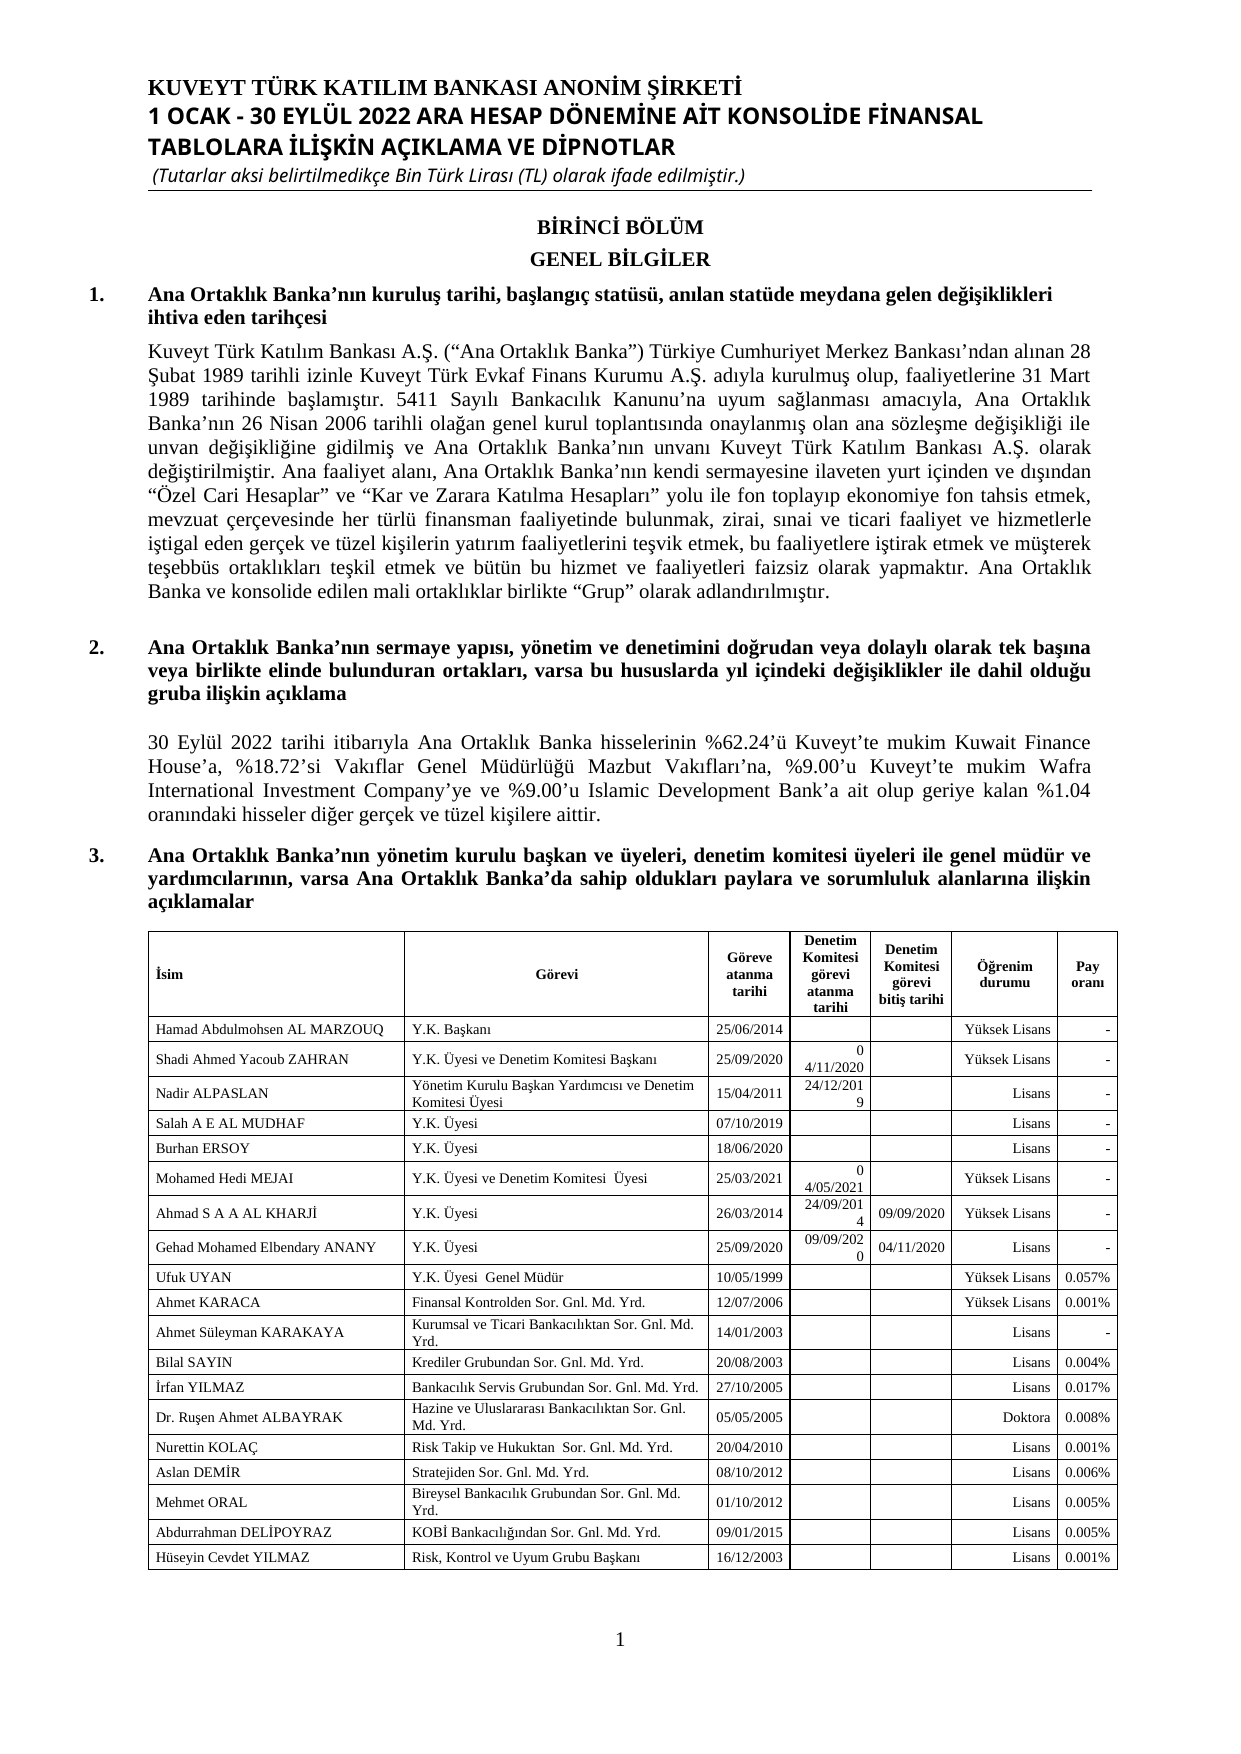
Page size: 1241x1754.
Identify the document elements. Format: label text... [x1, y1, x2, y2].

table_cell Ahmad S A A AL KHARJİ [149, 1196, 404, 1230]
table_cell Lisans [952, 1316, 1057, 1349]
table_cell İrfan YILMAZ [149, 1375, 404, 1399]
table_cell [791, 1520, 870, 1544]
table_cell 18/06/2020 [709, 1136, 789, 1161]
table_cell Risk, Kontrol ve Uyum Grubu Başkanı [405, 1545, 708, 1569]
table_cell Dr. Ruşen Ahmet ALBAYRAK [149, 1400, 404, 1434]
table_cell Yüksek Lisans [952, 1265, 1057, 1289]
table_cell 15/04/2011 [709, 1077, 789, 1110]
table_cell Ufuk UYAN [149, 1265, 404, 1289]
table_cell Y.K. Üyesi [405, 1136, 708, 1161]
table_cell 01/10/2012 [709, 1485, 789, 1519]
table_cell [871, 1485, 951, 1519]
table_cell 09/01/2015 [709, 1520, 789, 1544]
table_cell Y.K. Üyesi Genel Müdür [405, 1265, 708, 1289]
table_cell Aslan DEMİR [149, 1460, 404, 1484]
table_header Göreve atanma tarihi [709, 932, 789, 1016]
table_cell [791, 1111, 870, 1135]
table_cell 24/09/2014 [791, 1196, 870, 1230]
table_cell Yönetim Kurulu Başkan Yardımcısı ve Denetim Komitesi Üyesi [405, 1077, 708, 1110]
text 30 Eylül 2022 tarihi itibarıyla Ana Ortaklık Banka hisselerinin %62.24’ü Kuveyt’te mukim Kuwait Finance House’a, %18.72’si Vakıflar Genel Müdürlüğü Mazbut Vakıfları’na, %9.00’u Kuveyt’te mukim Wafra International Investment Company’ye ve %9.00’u Islamic Development Bank’a ait olup geriye kalan %1.04 oranındaki hisseler diğer gerçek ve tüzel kişilere aittir. [148, 730, 1092, 826]
text 2. Ana Ortaklık Banka’nın sermaye yapısı, yönetim ve denetimini doğrudan veya dolaylı olarak tek başına veya birlikte elinde bulunduran ortakları, varsa bu hususlarda yıl içindeki değişiklikler ile dahil olduğu gruba ilişkin açıklama [89, 636, 1092, 705]
table_cell [791, 1265, 870, 1289]
table_cell Finansal Kontrolden Sor. Gnl. Md. Yrd. [405, 1290, 708, 1314]
table_cell 20/08/2003 [709, 1350, 789, 1374]
table_cell Lisans [952, 1435, 1057, 1459]
table_cell - [1058, 1111, 1117, 1135]
text 3. Ana Ortaklık Banka’nın yönetim kurulu başkan ve üyeleri, denetim komitesi üyeleri ile genel müdür ve yardımcılarının, varsa Ana Ortaklık Banka’da sahip oldukları paylara ve sorumluluk alanlarına ilişkin açıklamalar [89, 844, 1092, 913]
text BİRİNCİ BÖLÜM [148, 215, 1092, 239]
table_cell [791, 1350, 870, 1374]
table_cell - [1058, 1017, 1117, 1041]
table_cell 26/03/2014 [709, 1196, 789, 1230]
subtitle GENEL BİLGİLER [148, 248, 1092, 271]
table_cell Ahmet Süleyman KARAKAYA [149, 1316, 404, 1349]
table_cell 0.004% [1058, 1350, 1117, 1374]
table_cell [791, 1375, 870, 1399]
table_cell Stratejiden Sor. Gnl. Md. Yrd. [405, 1460, 708, 1484]
table_cell [871, 1350, 951, 1374]
table_cell - [1058, 1196, 1117, 1230]
table_cell [871, 1316, 951, 1349]
table_cell 0.008% [1058, 1400, 1117, 1434]
table_cell Y.K. Üyesi [405, 1231, 708, 1264]
table_cell Lisans [952, 1231, 1057, 1264]
table_cell Lisans [952, 1485, 1057, 1519]
table_cell Doktora [952, 1400, 1057, 1434]
table_cell Hüseyin Cevdet YILMAZ [149, 1545, 404, 1569]
table_cell 0.005% [1058, 1520, 1117, 1544]
table_cell [871, 1162, 951, 1195]
table_cell Nurettin KOLAÇ [149, 1435, 404, 1459]
table_cell Bilal SAYIN [149, 1350, 404, 1374]
table_header Denetim Komitesi görevi bitiş tarihi [871, 932, 951, 1016]
table_header Görevi [405, 932, 708, 1016]
subtitle 1. Ana Ortaklık Banka’nın kuruluş tarihi, başlangıç statüsü, anılan statüde meydana gelen değişiklikleri ihtiva eden tarihçesi [89, 283, 1092, 329]
table_cell 0.006% [1058, 1460, 1117, 1484]
table_cell - [1058, 1077, 1117, 1110]
table_cell [871, 1077, 951, 1110]
table_header Pay oranı [1058, 932, 1117, 1016]
table_cell Yüksek Lisans [952, 1017, 1057, 1041]
table_cell Abdurrahman DELİPOYRAZ [149, 1520, 404, 1544]
table_cell [871, 1520, 951, 1544]
table_cell [791, 1017, 870, 1041]
table_header İsim [149, 932, 404, 1016]
table_cell 10/05/1999 [709, 1265, 789, 1289]
table_cell 07/10/2019 [709, 1111, 789, 1135]
table_cell 09/09/2020 [871, 1196, 951, 1230]
table_cell [871, 1136, 951, 1161]
table_cell 25/03/2021 [709, 1162, 789, 1195]
table_cell [791, 1400, 870, 1434]
table_cell Lisans [952, 1111, 1057, 1135]
table_cell 0.001% [1058, 1545, 1117, 1569]
table_cell Lisans [952, 1136, 1057, 1161]
table_cell Yüksek Lisans [952, 1196, 1057, 1230]
table_cell [871, 1460, 951, 1484]
table_cell 0.005% [1058, 1485, 1117, 1519]
table_cell [871, 1375, 951, 1399]
table_cell [791, 1485, 870, 1519]
table_cell Y.K. Üyesi [405, 1196, 708, 1230]
table_cell Nadir ALPASLAN [149, 1077, 404, 1110]
table_cell 16/12/2003 [709, 1545, 789, 1569]
table_cell [871, 1042, 951, 1076]
table_cell Bireysel Bankacılık Grubundan Sor. Gnl. Md. Yrd. [405, 1485, 708, 1519]
table_cell [791, 1435, 870, 1459]
table_cell 04/11/2020 [871, 1231, 951, 1264]
table_cell Kurumsal ve Ticari Bankacılıktan Sor. Gnl. Md. Yrd. [405, 1316, 708, 1349]
table_cell Lisans [952, 1350, 1057, 1374]
table_cell 08/10/2012 [709, 1460, 789, 1484]
table_cell Mehmet ORAL [149, 1485, 404, 1519]
table_cell Y.K. Başkanı [405, 1017, 708, 1041]
table_cell Shadi Ahmed Yacoub ZAHRAN [149, 1042, 404, 1076]
table_cell 25/09/2020 [709, 1042, 789, 1076]
table_cell [791, 1545, 870, 1569]
table_cell - [1058, 1162, 1117, 1195]
table_cell [791, 1316, 870, 1349]
table_cell Gehad Mohamed Elbendary ANANY [149, 1231, 404, 1264]
table_cell 24/12/2019 [791, 1077, 870, 1110]
table_cell [871, 1290, 951, 1314]
table_cell 0.001% [1058, 1435, 1117, 1459]
table_cell Krediler Grubundan Sor. Gnl. Md. Yrd. [405, 1350, 708, 1374]
table_cell Lisans [952, 1520, 1057, 1544]
table_cell Hamad Abdulmohsen AL MARZOUQ [149, 1017, 404, 1041]
table_cell [871, 1265, 951, 1289]
table_cell Yüksek Lisans [952, 1290, 1057, 1314]
table_cell Burhan ERSOY [149, 1136, 404, 1161]
table_cell Yüksek Lisans [952, 1162, 1057, 1195]
table_cell - [1058, 1316, 1117, 1349]
table_cell Y.K. Üyesi [405, 1111, 708, 1135]
table_header Denetim Komitesi görevi atanma tarihi [791, 932, 870, 1016]
table_cell [871, 1435, 951, 1459]
table_cell - [1058, 1136, 1117, 1161]
table_header Öğrenim durumu [952, 932, 1057, 1016]
text Kuveyt Türk Katılım Bankası A.Ş. (“Ana Ortaklık Banka”) Türkiye Cumhuriyet Merkez Bankası’ndan alınan 28 Şubat 1989 tarihli izinle Kuveyt Türk Evkaf Finans Kurumu A.Ş. adıyla kurulmuş olup, faaliyetlerine 31 Mart 1989 tarihinde başlamıştır. 5411 Sayılı Bankacılık Kanunu’na uyum sağlanması amacıyla, Ana Ortaklık Banka’nın 26 Nisan 2006 tarihli olağan genel kurul toplantısında onaylanmış olan ana sözleşme değişikliği ile unvan değişikliğine gidilmiş ve Ana Ortaklık Banka’nın unvanı Kuveyt Türk Katılım Bankası A.Ş. olarak değiştirilmiştir. Ana faaliyet alanı, Ana Ortaklık Banka’nın kendi sermayesine ilaveten yurt içinden ve dışından “Özel Cari Hesaplar” ve “Kar ve Zarara Katılma Hesapları” yolu ile fon toplayıp ekonomiye fon tahsis etmek, mevzuat çerçevesinde her türlü finansman faaliyetinde bulunmak, zirai, sınai ve ticari faaliyet ve hizmetlerle iştigal eden gerçek ve tüzel kişilerin yatırım faaliyetlerini teşvik etmek, bu faaliyetlere iştirak etmek ve müşterek teşebbüs ortaklıkları teşkil etmek ve bütün bu hizmet ve faaliyetleri faizsiz olarak yapmaktır. Ana Ortaklık Banka ve konsolide edilen mali ortaklıklar birlikte “Grup” olarak adlandırılmıştır. [148, 338, 1092, 603]
table_cell 25/09/2020 [709, 1231, 789, 1264]
table_cell 05/05/2005 [709, 1400, 789, 1434]
table_cell [791, 1136, 870, 1161]
table_cell 04/11/2020 [791, 1042, 870, 1076]
table_cell 0.017% [1058, 1375, 1117, 1399]
table_cell - [1058, 1042, 1117, 1076]
table_cell Mohamed Hedi MEJAI [149, 1162, 404, 1195]
table_cell [791, 1290, 870, 1314]
table_cell Lisans [952, 1375, 1057, 1399]
table_cell Ahmet KARACA [149, 1290, 404, 1314]
table_cell 12/07/2006 [709, 1290, 789, 1314]
table_cell [871, 1017, 951, 1041]
table_cell Y.K. Üyesi ve Denetim Komitesi Başkanı [405, 1042, 708, 1076]
table_cell [871, 1545, 951, 1569]
table_cell - [1058, 1231, 1117, 1264]
table_cell 27/10/2005 [709, 1375, 789, 1399]
table_cell Lisans [952, 1077, 1057, 1110]
table_cell [871, 1111, 951, 1135]
table_cell 0.001% [1058, 1290, 1117, 1314]
table_cell Hazine ve Uluslararası Bankacılıktan Sor. Gnl. Md. Yrd. [405, 1400, 708, 1434]
table_cell Bankacılık Servis Grubundan Sor. Gnl. Md. Yrd. [405, 1375, 708, 1399]
table_cell KOBİ Bankacılığından Sor. Gnl. Md. Yrd. [405, 1520, 708, 1544]
table_cell 09/09/2020 [791, 1231, 870, 1264]
table_cell 14/01/2003 [709, 1316, 789, 1349]
table_cell Yüksek Lisans [952, 1042, 1057, 1076]
table_cell Risk Takip ve Hukuktan Sor. Gnl. Md. Yrd. [405, 1435, 708, 1459]
table_cell Lisans [952, 1460, 1057, 1484]
table_cell 20/04/2010 [709, 1435, 789, 1459]
table_cell Y.K. Üyesi ve Denetim Komitesi Üyesi [405, 1162, 708, 1195]
table_cell 0.057% [1058, 1265, 1117, 1289]
table_cell [871, 1400, 951, 1434]
table_cell Salah A E AL MUDHAF [149, 1111, 404, 1135]
table_cell [791, 1460, 870, 1484]
table_cell 04/05/2021 [791, 1162, 870, 1195]
table_cell Lisans [952, 1545, 1057, 1569]
table_cell 25/06/2014 [709, 1017, 789, 1041]
